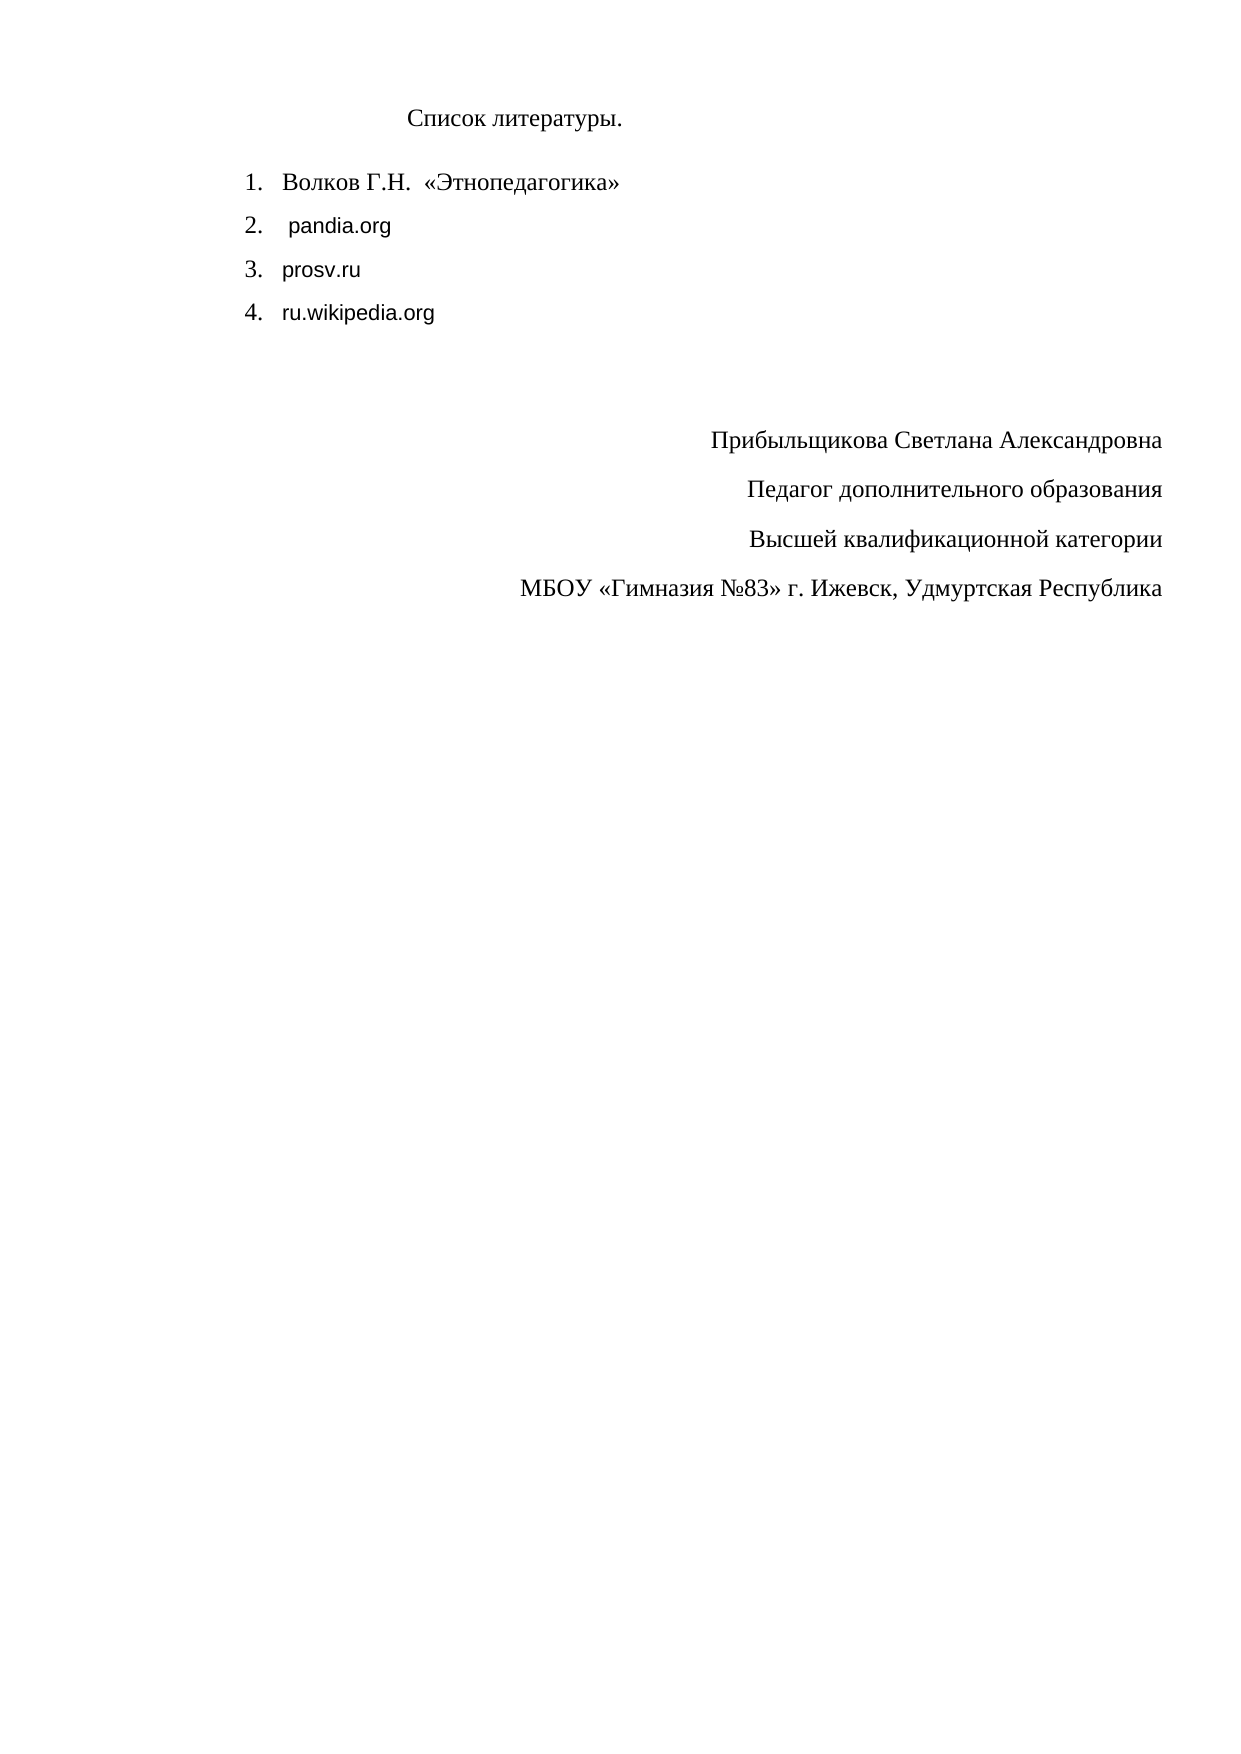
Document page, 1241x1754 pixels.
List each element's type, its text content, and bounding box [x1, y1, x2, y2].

text Прибыльщикова Светлана Александровна [118, 425, 1162, 453]
list ru.wikipedia.org [244, 297, 1162, 326]
text Высшей квалификационной категории [118, 524, 1162, 553]
text МБОУ «Гимназия №83» г. Ижевск, Удмуртская Республика [118, 573, 1162, 602]
list prosv.ru [244, 254, 1162, 282]
text Педагог дополнительного образования [118, 474, 1162, 503]
list Волков Г.Н. «Этнопедагогика» [244, 167, 1162, 196]
list pandia.org [244, 211, 1162, 239]
text Список литературы. [118, 103, 1162, 132]
